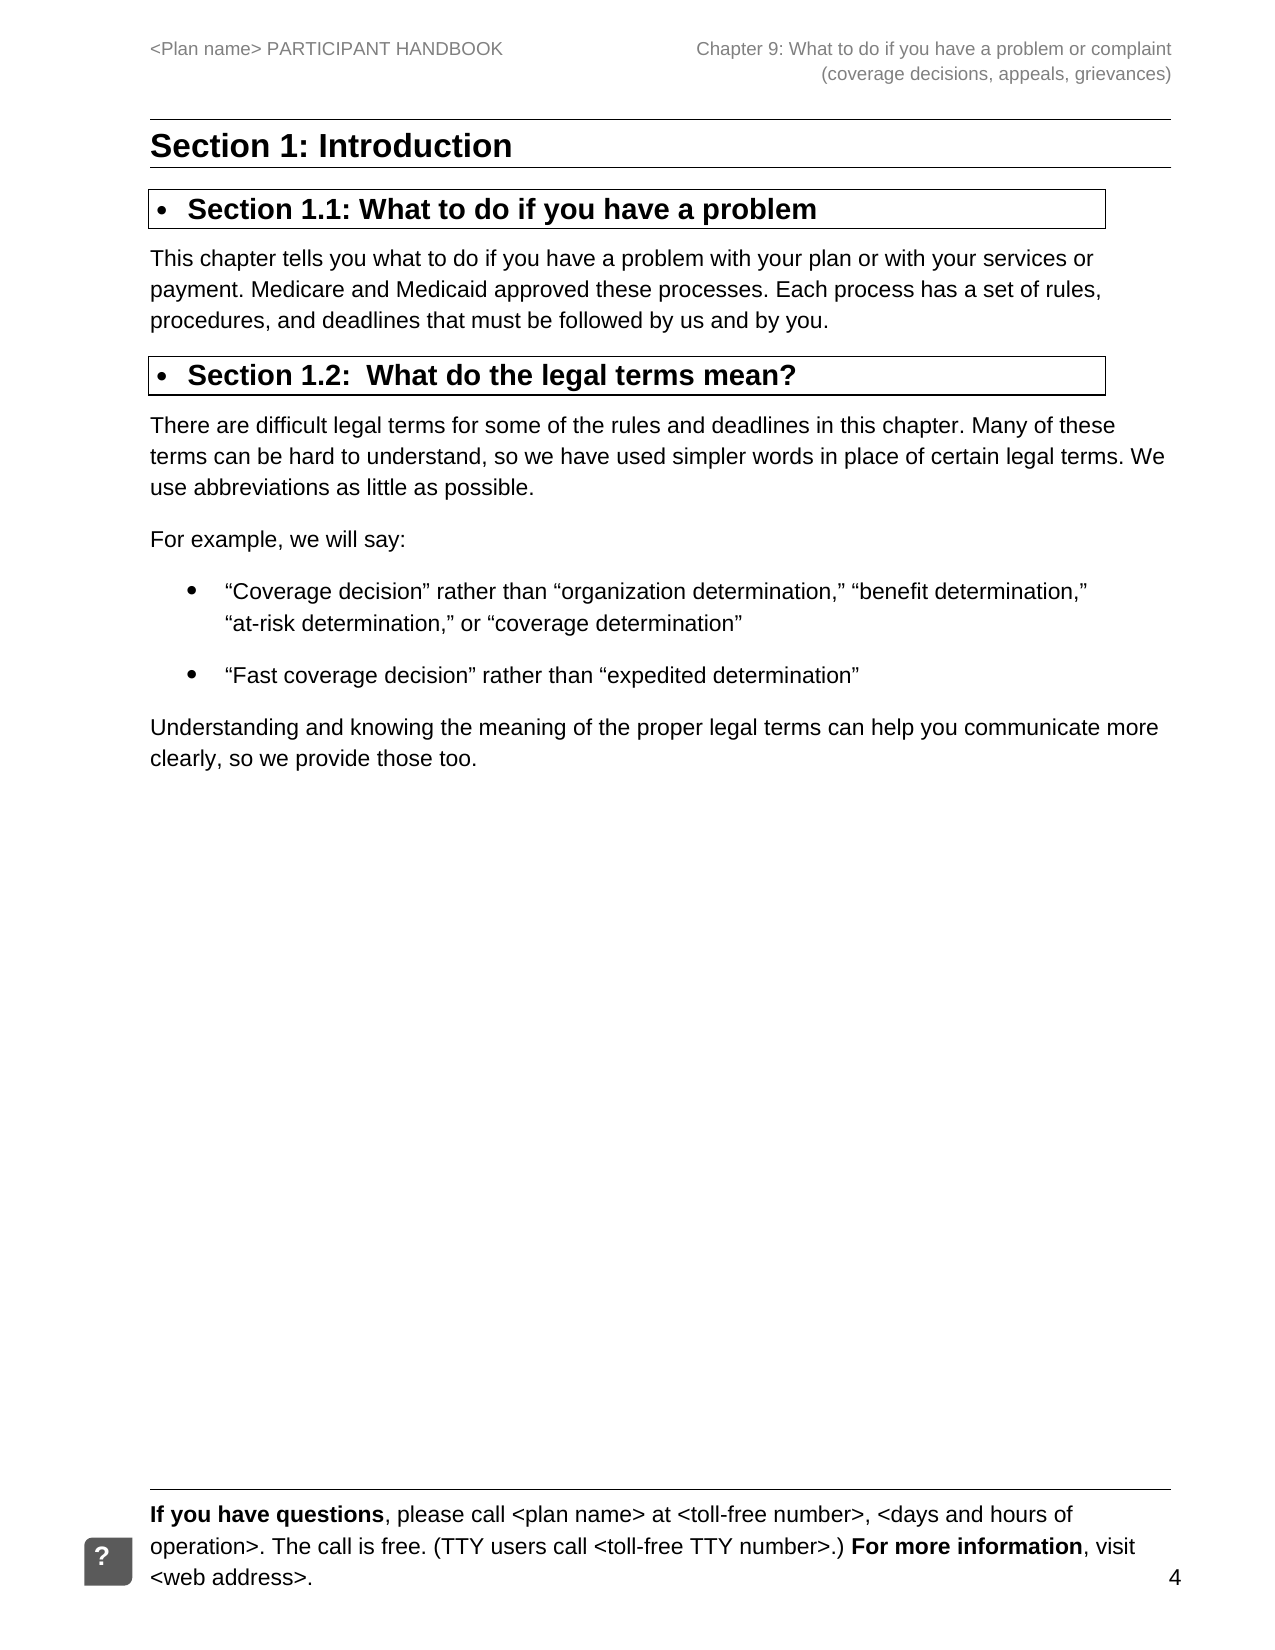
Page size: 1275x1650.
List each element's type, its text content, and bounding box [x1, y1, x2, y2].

text Understanding and knowing the meaning of the proper legal terms can help you communicate more clearly, so we provide those too. [150, 710, 1171, 773]
subtitle Section 1: Introduction [150, 120, 1171, 167]
subtitle Section 1.2: What do the legal terms mean? [149, 357, 1105, 394]
text This chapter tells you what to do if you have a problem with your plan or with your services or payment. Medicare and Medicaid approved these processes. Each process has a set of rules, procedures, and deadlines that must be followed by us and by you. [150, 241, 1171, 335]
list “Coverage decision” rather than “organization determination,” “benefit determination,” “at-risk determination,” or “coverage determination” [187, 575, 1096, 637]
list “Fast coverage decision” rather than “expedited determination” [187, 658, 1096, 689]
subtitle Section 1.1: What to do if you have a problem [149, 190, 1105, 228]
text For example, we will say: [150, 523, 1171, 554]
text There are difficult legal terms for some of the rules and deadlines in this chapter. Many of these terms can be hard to understand, so we have used simpler words in place of certain legal terms. We use abbreviations as little as possible. [150, 408, 1171, 502]
